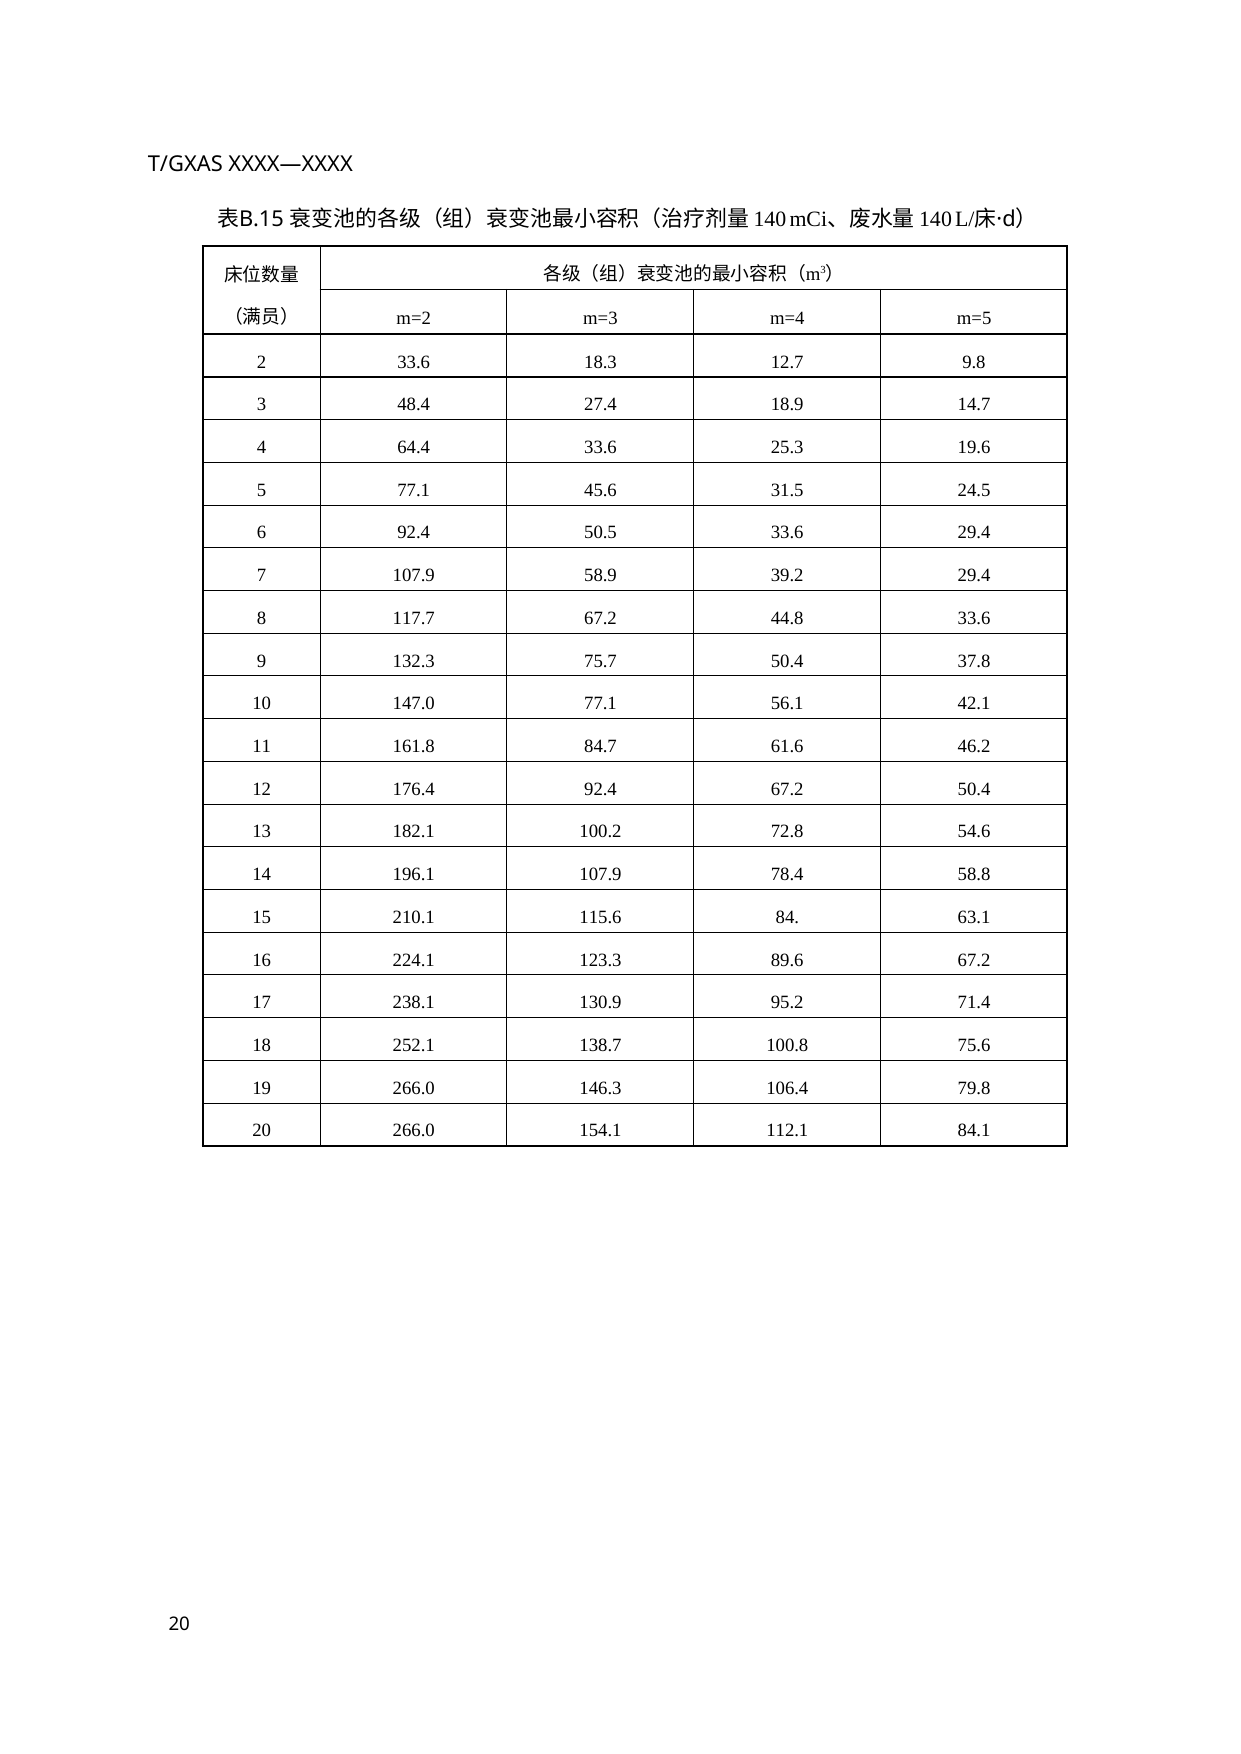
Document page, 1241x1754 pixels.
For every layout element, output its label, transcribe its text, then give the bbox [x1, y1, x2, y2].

table_cell 6 [204, 506, 320, 547]
table_cell 29.4 [881, 506, 1066, 547]
table_cell 84.7 [507, 719, 693, 761]
table_cell 27.4 [507, 378, 693, 419]
table_cell 3 [204, 378, 320, 419]
table_cell 132.3 [321, 634, 506, 675]
table_cell 58.8 [881, 847, 1066, 889]
table_cell 24.5 [881, 463, 1066, 504]
table_cell 29.4 [881, 548, 1066, 590]
table_cell 107.9 [507, 847, 693, 889]
table_cell 15 [204, 890, 320, 932]
table_cell 50.4 [694, 634, 880, 675]
table_cell 92.4 [321, 506, 506, 547]
table_cell 13 [204, 805, 320, 846]
table_cell 10 [204, 676, 320, 718]
table_cell 50.4 [881, 762, 1066, 803]
table_cell 130.9 [507, 975, 693, 1017]
table_cell 45.6 [507, 463, 693, 504]
table_cell 8 [204, 591, 320, 633]
table_cell 67.2 [694, 762, 880, 803]
table_cell 48.4 [321, 378, 506, 419]
table_cell 123.3 [507, 933, 693, 974]
table_cell 33.6 [507, 420, 693, 462]
table_cell 19 [204, 1061, 320, 1102]
table_cell 117.7 [321, 591, 506, 633]
table_cell 252.1 [321, 1018, 506, 1060]
table_cell 31.5 [694, 463, 880, 504]
table_cell 9.8 [881, 335, 1066, 376]
table_cell m=5 [881, 290, 1066, 333]
table_cell 18 [204, 1018, 320, 1060]
table_cell 14.7 [881, 378, 1066, 419]
table_cell 37.8 [881, 634, 1066, 675]
table_cell 12.7 [694, 335, 880, 376]
table_header 各级（组）衰变池的最小容积（m3） [321, 247, 1066, 289]
table_cell 182.1 [321, 805, 506, 846]
table_cell 42.1 [881, 676, 1066, 718]
table_cell 18.9 [694, 378, 880, 419]
table_cell 75.7 [507, 634, 693, 675]
table_cell 266.0 [321, 1061, 506, 1102]
table_cell 46.2 [881, 719, 1066, 761]
table_cell 63.1 [881, 890, 1066, 932]
table_cell 9 [204, 634, 320, 675]
table_cell 58.9 [507, 548, 693, 590]
table_cell 210.1 [321, 890, 506, 932]
table_cell 84. [694, 890, 880, 932]
table_cell m=2 [321, 290, 506, 333]
table_cell 18.3 [507, 335, 693, 376]
table_cell 61.6 [694, 719, 880, 761]
table_cell 112.1 [694, 1104, 880, 1145]
table_cell 56.1 [694, 676, 880, 718]
table_cell 12 [204, 762, 320, 803]
table_cell 67.2 [507, 591, 693, 633]
table_cell 5 [204, 463, 320, 504]
table_cell 79.8 [881, 1061, 1066, 1102]
table_cell 11 [204, 719, 320, 761]
table_cell m=3 [507, 290, 693, 333]
table_cell 115.6 [507, 890, 693, 932]
table_cell 33.6 [694, 506, 880, 547]
table_cell 77.1 [507, 676, 693, 718]
table_cell 78.4 [694, 847, 880, 889]
table_cell 17 [204, 975, 320, 1017]
table_cell 154.1 [507, 1104, 693, 1145]
table_cell 92.4 [507, 762, 693, 803]
table_cell m=4 [694, 290, 880, 333]
table_cell 50.5 [507, 506, 693, 547]
table_cell 238.1 [321, 975, 506, 1017]
table_cell 89.6 [694, 933, 880, 974]
table_cell 72.8 [694, 805, 880, 846]
table_cell 147.0 [321, 676, 506, 718]
table_cell 100.2 [507, 805, 693, 846]
table_cell 100.8 [694, 1018, 880, 1060]
table_cell 75.6 [881, 1018, 1066, 1060]
table_cell 64.4 [321, 420, 506, 462]
table_cell 84.1 [881, 1104, 1066, 1145]
table_cell 44.8 [694, 591, 880, 633]
table_cell 14 [204, 847, 320, 889]
table_cell 266.0 [321, 1104, 506, 1145]
table_cell 95.2 [694, 975, 880, 1017]
table_cell 33.6 [321, 335, 506, 376]
table_cell 77.1 [321, 463, 506, 504]
table_cell 71.4 [881, 975, 1066, 1017]
table_cell 4 [204, 420, 320, 462]
table_cell 33.6 [881, 591, 1066, 633]
table_cell 106.4 [694, 1061, 880, 1102]
table_cell 67.2 [881, 933, 1066, 974]
table_cell 25.3 [694, 420, 880, 462]
table_cell 196.1 [321, 847, 506, 889]
table_cell 224.1 [321, 933, 506, 974]
table_cell 20 [204, 1104, 320, 1145]
table_cell 39.2 [694, 548, 880, 590]
table_cell 54.6 [881, 805, 1066, 846]
table_cell 138.7 [507, 1018, 693, 1060]
table_header 床位数量 （满员） [204, 247, 320, 333]
table_cell 107.9 [321, 548, 506, 590]
table_cell 7 [204, 548, 320, 590]
table_cell 2 [204, 335, 320, 376]
table_cell 19.6 [881, 420, 1066, 462]
table_cell 176.4 [321, 762, 506, 803]
table_cell 146.3 [507, 1061, 693, 1102]
table_cell 16 [204, 933, 320, 974]
table_cell 161.8 [321, 719, 506, 761]
text 衰变池的各级（组）衰变池最小容积（治疗剂量140 mCi、废水量140 L/床·d） [148, 201, 1122, 233]
